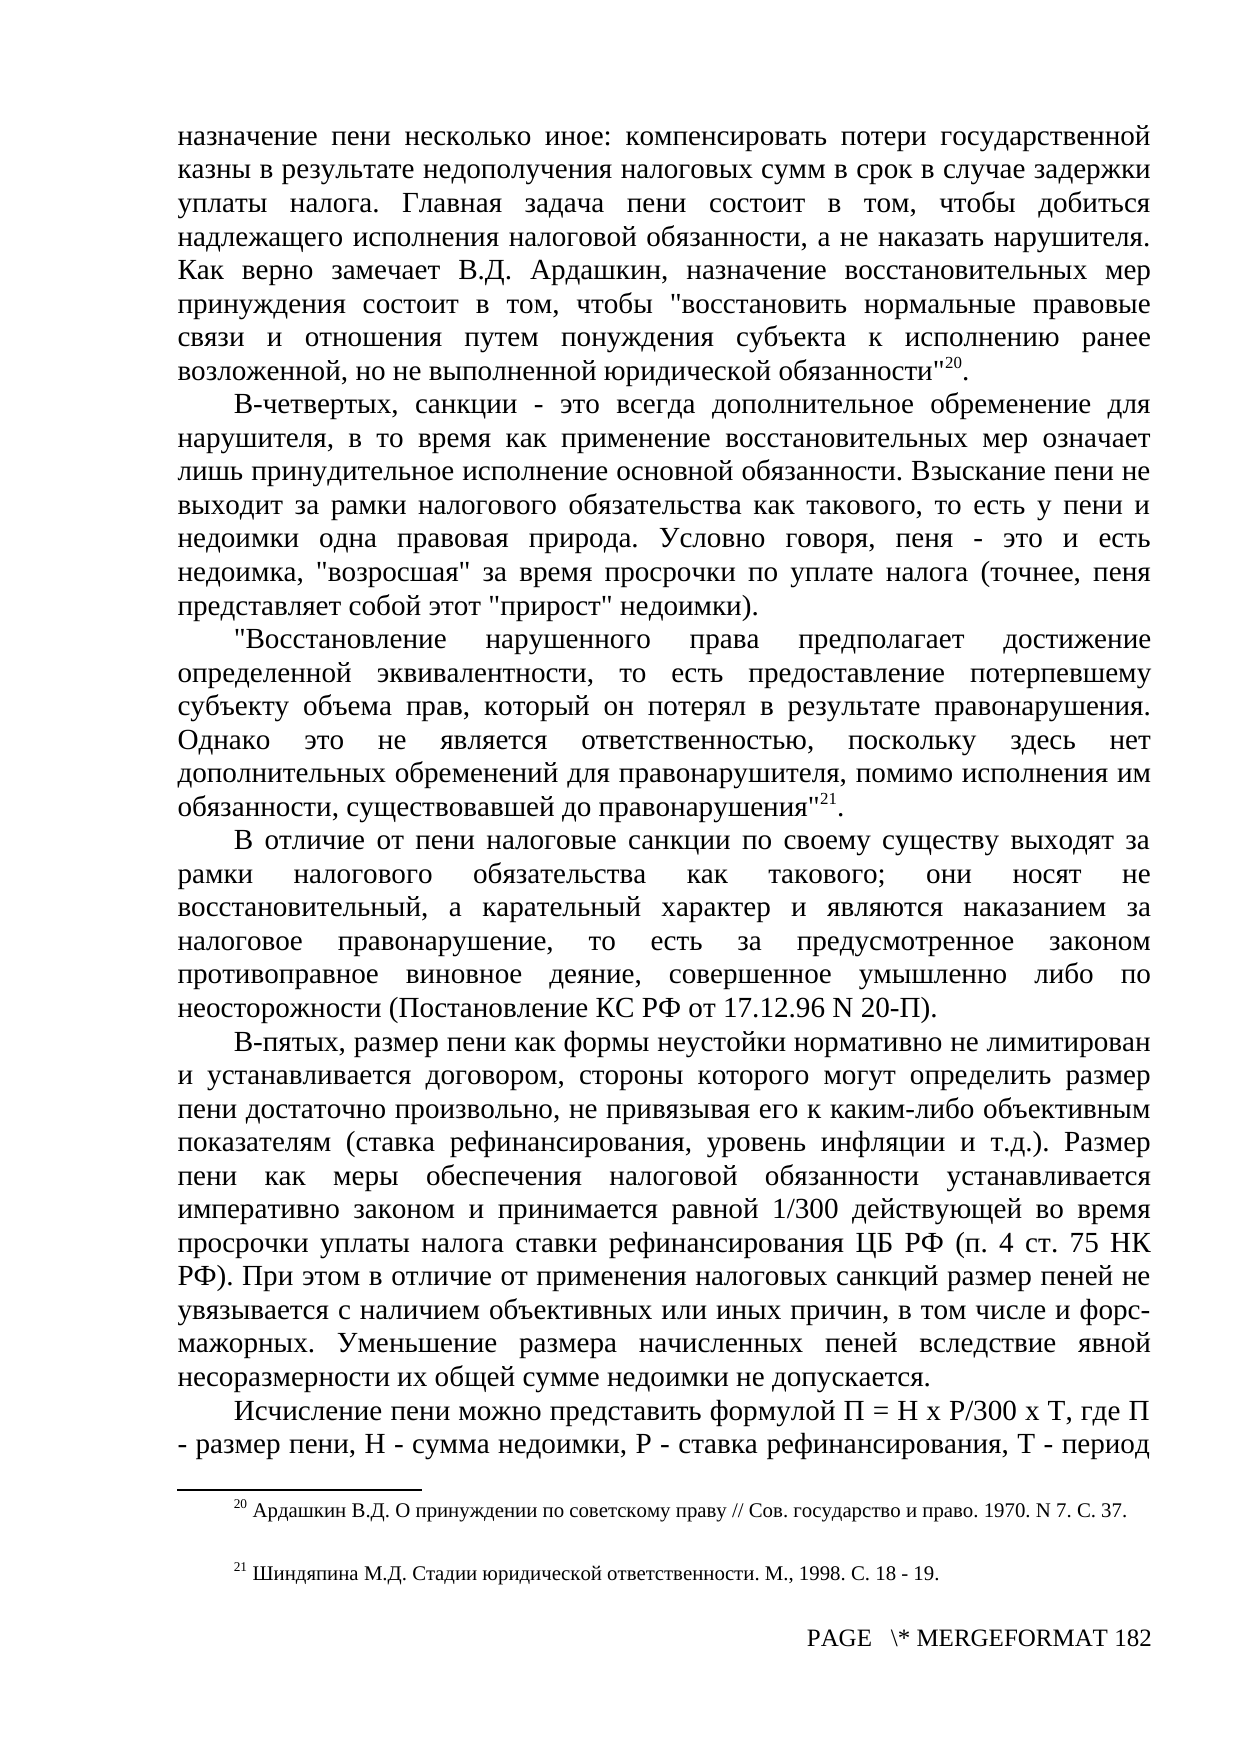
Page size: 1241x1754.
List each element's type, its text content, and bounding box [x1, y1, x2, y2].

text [177, 1393, 1152, 1460]
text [177, 118, 1152, 386]
text В-пятых, размер пени как формы неустойки нормативно не лимитирован и устанавливается договором, стороны которого могут определить размер пени достаточно произвольно, не привязывая его к каким-либо объективным показателям (ставка рефинансирования, уровень инфляции и т.д.). Размер пени как меры обеспечения налоговой обязанности устанавливается императивно законом и принимается равной 1/300 действующей во время просрочки уплаты налога ставки рефинансирования ЦБ РФ (п. 4 ст. 75 НК РФ). При этом в отличие от применения налоговых санкций размер пеней не увязывается с наличием объективных или иных причин, в том числе и форс-мажорных. Уменьшение размера начисленных пеней вследствие явной несоразмерности их общей сумме недоимки не допускается. [177, 1024, 1152, 1393]
text "Восстановление нарушенного права предполагает достижение определенной эквивалентности, то есть предоставление потерпевшему субъекту объема прав, который он потерял в результате правонарушения. Однако это не является ответственностью, поскольку здесь нет дополнительных обременений для правонарушителя, помимо исполнения им обязанности, существовавшей до правонарушения". [177, 621, 1152, 822]
text В-четвертых, санкции - это всегда дополнительное обременение для нарушителя, в то время как применение восстановительных мер означает лишь принудительное исполнение основной обязанности. Взыскание пени не выходит за рамки налогового обязательства как такового, то есть у пени и недоимки одна правовая природа. Условно говоря, пеня - это и есть недоимка, "возросшая" за время просрочки по уплате налога (точнее, пеня представляет собой этот "прирост" недоимки). [177, 386, 1152, 621]
text В отличие от пени налоговые санкции по своему существу выходят за рамки налогового обязательства как такового; они носят не восстановительный, а карательный характер и являются наказанием за налоговое правонарушение, то есть за предусмотренное законом противоправное виновное деяние, совершенное умышленно либо по неосторожности (Постановление КС РФ от 17.12.96 N 20-П). [177, 822, 1152, 1024]
